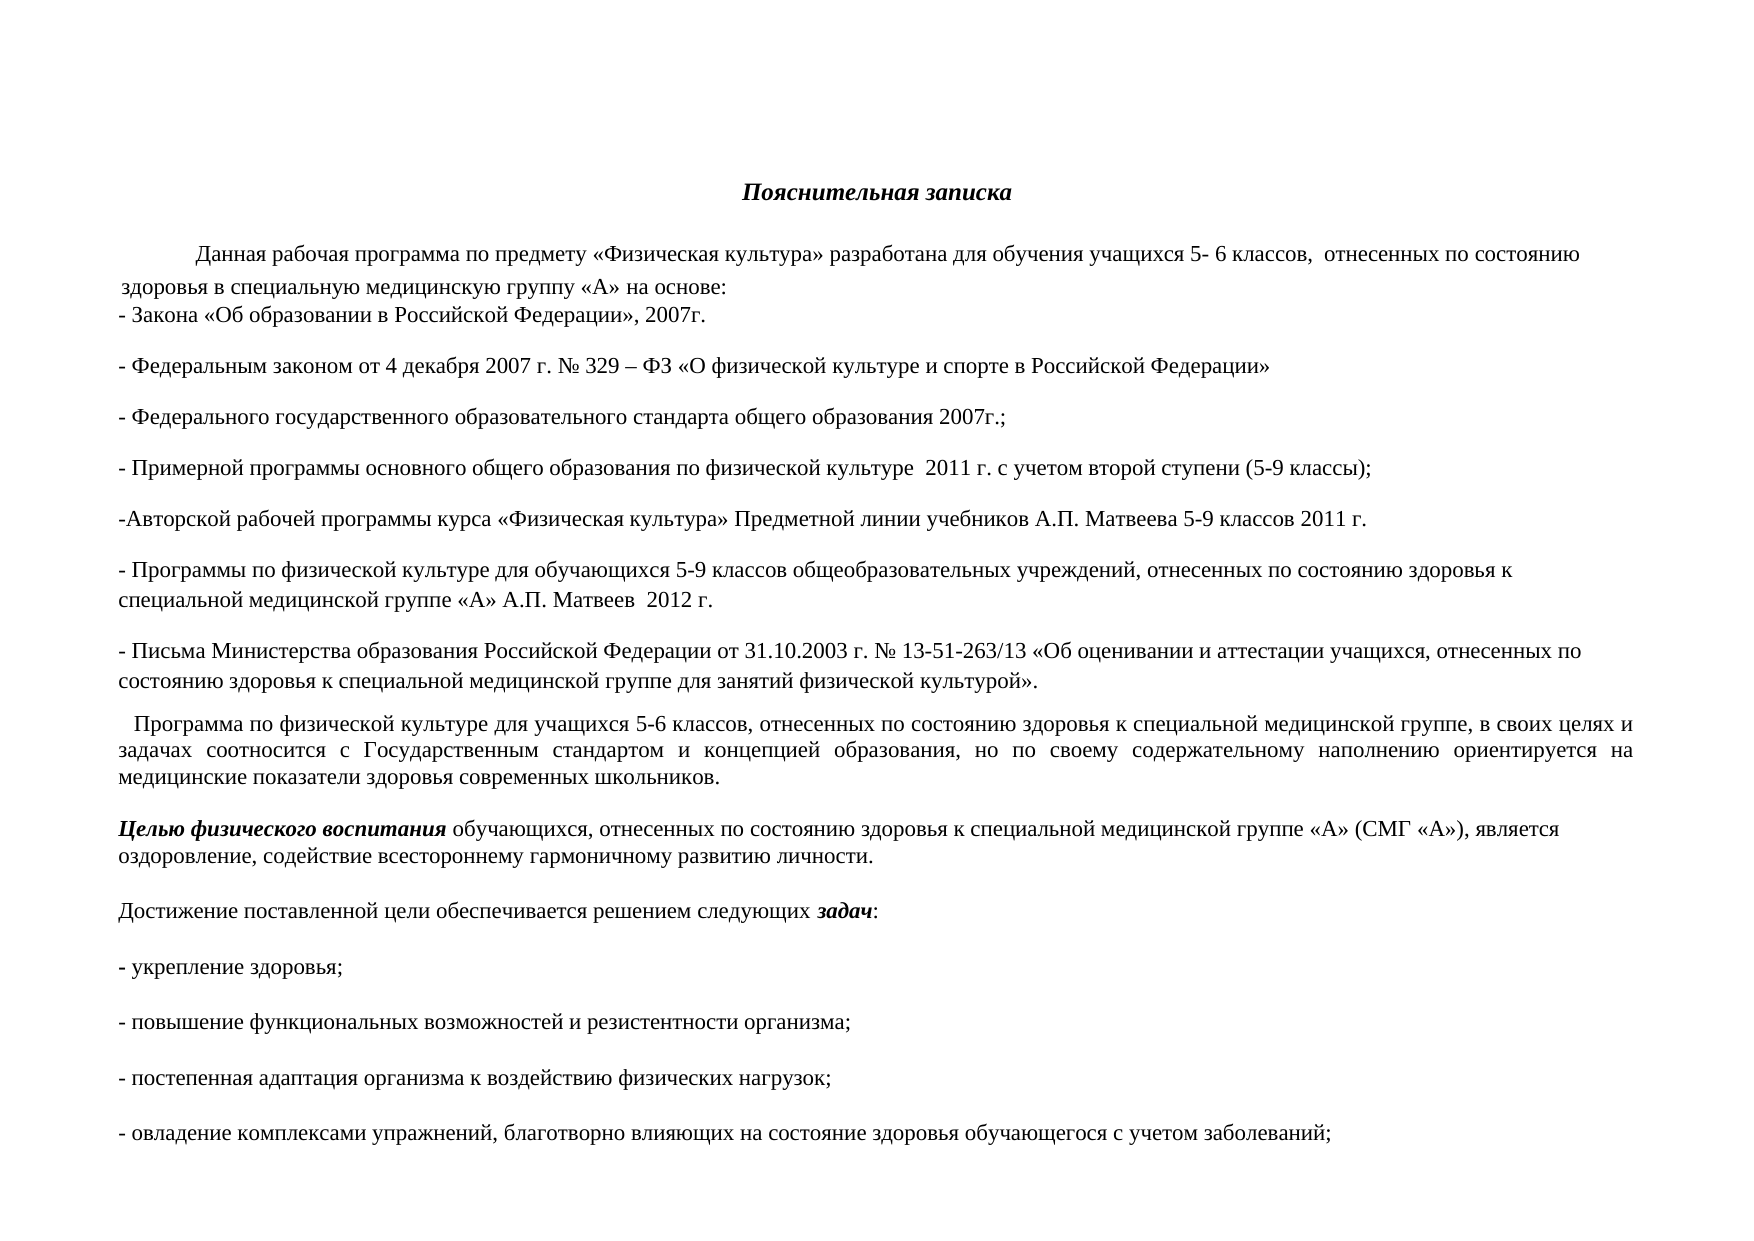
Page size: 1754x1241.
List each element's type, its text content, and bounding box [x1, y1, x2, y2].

text - Федерального государственного образовательного стандарта общего образования 2007г.; [118, 403, 1636, 429]
text Данная рабочая программа по предмету «Физическая культура» разработана для обучения учащихся 5- 6 классов, отнесенных по состоянию здоровья в специальную медицинскую группу «А» на основе: [121, 235, 1636, 301]
text - повышение функциональных возможностей и резистентности организма; [118, 1008, 1636, 1035]
text -Авторской рабочей программы курса «Физическая культура» Предметной линии учебников А.П. Матвеева 5-9 классов 2011 г. [118, 505, 1636, 531]
text - Закона «Об образовании в Российской Федерации», 2007г. [118, 301, 1636, 327]
text Целью физического воспитания обучающихся, отнесенных по состоянию здоровья к специальной медицинской группе «А» (СМГ «А»), является оздоровление, содействие всестороннему гармоничному развитию личности. [118, 816, 1636, 868]
text Достижение поставленной цели обеспечивается решением следующих задач: [118, 897, 1636, 924]
text Пояснительная записка [118, 177, 1636, 206]
text - Письма Министерства образования Российской Федерации от 31.10.2003 г. № 13-51-263/13 «Об оценивании и аттестации учащихся, отнесенных по состоянию здоровья к специальной медицинской группе для занятий физической культурой». [118, 637, 1636, 694]
text - Примерной программы основного общего образования по физической культуре 2011 г. с учетом второй ступени (5-9 классы); [118, 454, 1636, 480]
text - Федеральным законом от 4 декабря 2007 г. № 329 – ФЗ «О физической культуре и спорте в Российской Федерации» [118, 352, 1636, 378]
text Программа по физической культуре для учащихся 5-6 классов, отнесенных по состоянию здоровья к специальной медицинской группе, в своих целях и задачах соотносится с Государственным стандартом и концепцией образования, но по своему содержательному наполнению ориентируется на медицинские показатели здоровья современных школьников. [118, 710, 1636, 789]
text - Программы по физической культуре для обучающихся 5-9 классов общеобразовательных учреждений, отнесенных по состоянию здоровья к специальной медицинской группе «А» А.П. Матвеев 2012 г. [118, 556, 1636, 612]
text - овладение комплексами упражнений, благотворно влияющих на состояние здоровья обучающегося с учетом заболеваний; [118, 1119, 1636, 1146]
text - укрепление здоровья; [118, 953, 1636, 979]
text - постепенная адаптация организма к воздействию физических нагрузок; [118, 1064, 1636, 1090]
